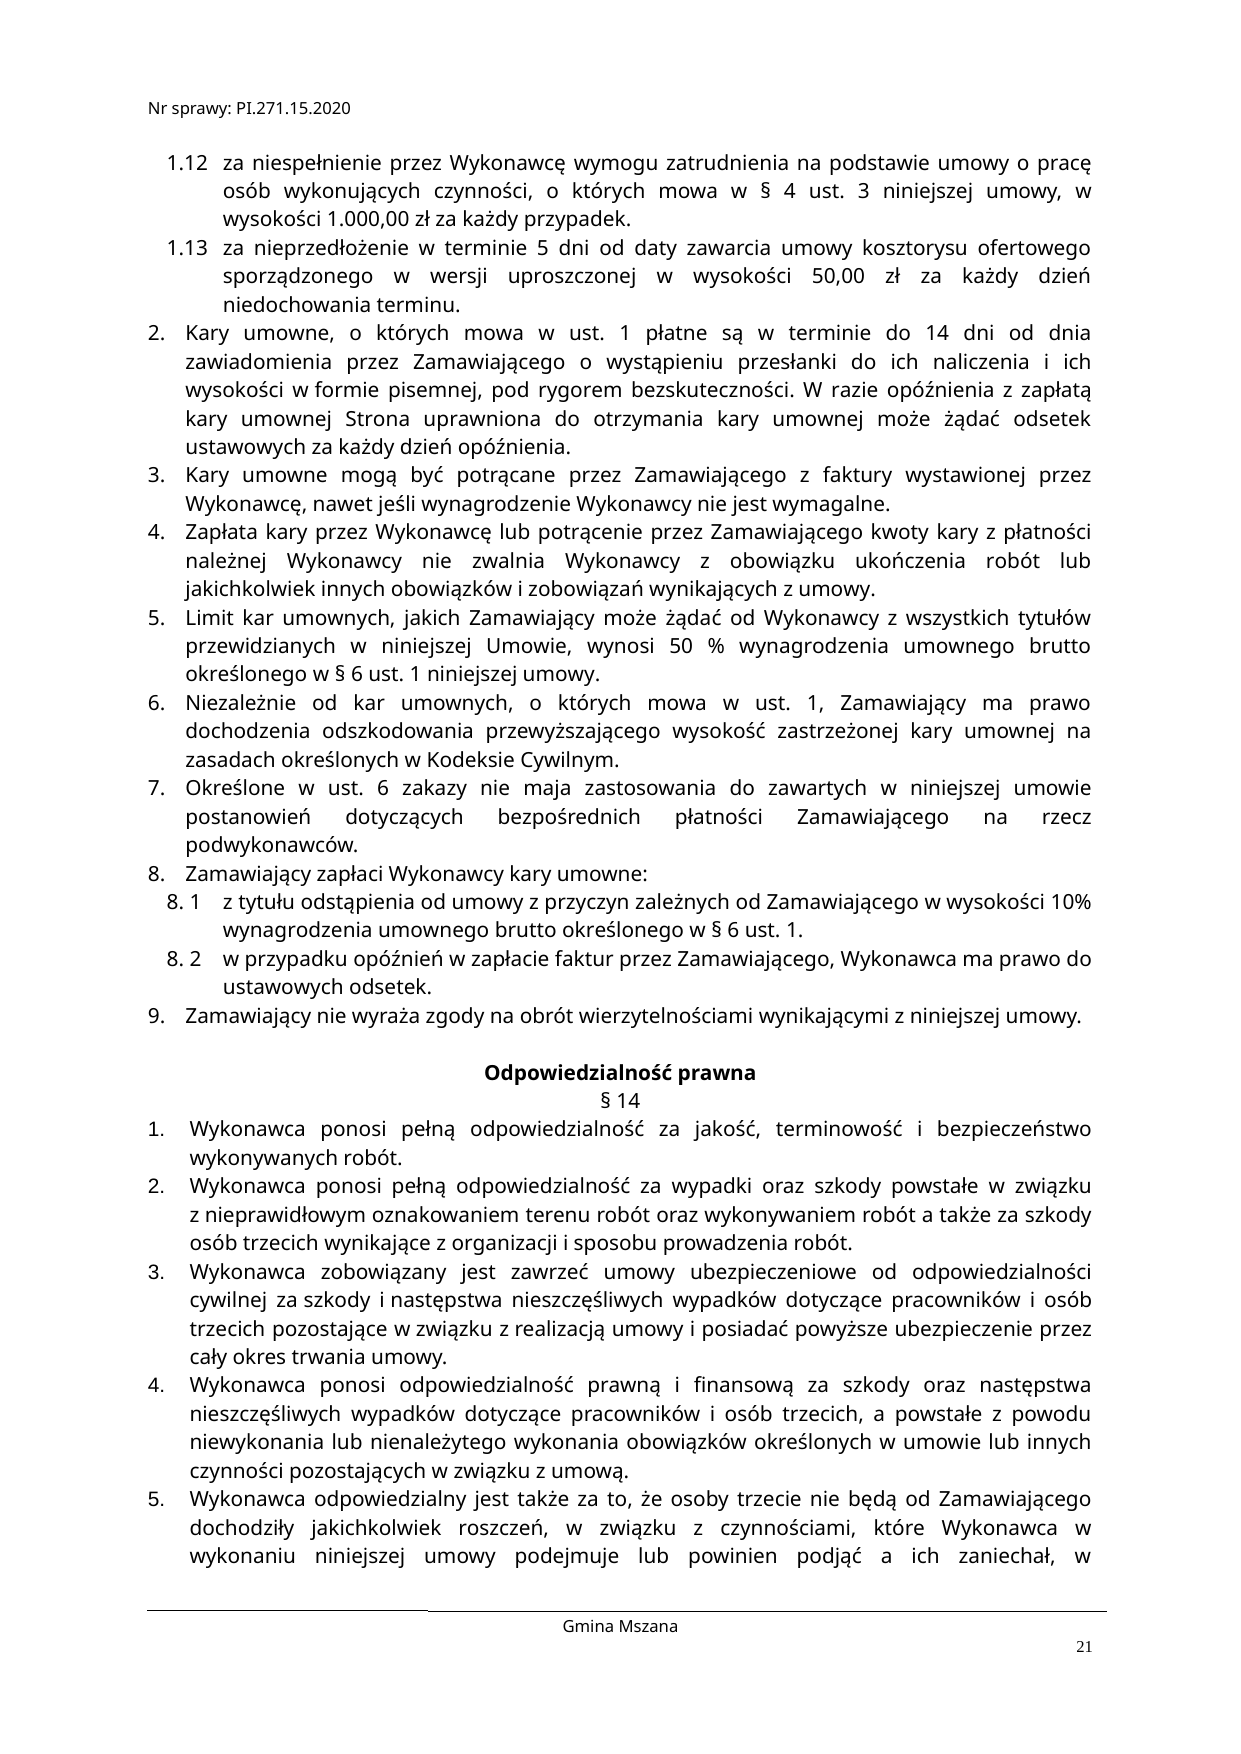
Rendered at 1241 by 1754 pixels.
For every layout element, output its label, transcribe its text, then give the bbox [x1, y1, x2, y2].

list z tytułu odstąpienia od umowy z przyczyn zależnych od Zamawiającego w wysokości 10% wynagrodzenia umownego brutto określonego w § 6 ust. 1. [166, 887, 1092, 944]
list Wykonawca ponosi odpowiedzialność prawną i finansową za szkody oraz następstwa nieszczęśliwych wypadków dotyczące pracowników i osób trzecich, a powstałe z powodu niewykonania lub nienależytego wykonania obowiązków określonych w umowie lub innych czynności pozostających w związku z umową. [148, 1371, 1092, 1484]
text § 14 [148, 1086, 1092, 1114]
list Określone w ust. 6 zakazy nie maja zastosowania do zawartych w niniejszej umowie postanowień dotyczących bezpośrednich płatności Zamawiającego na rzecz podwykonawców. [148, 773, 1092, 859]
list Limit kar umownych, jakich Zamawiający może żądać od Wykonawcy z wszystkich tytułów przewidzianych w niniejszej Umowie, wynosi 50 % wynagrodzenia umownego brutto określonego w § 6 ust. 1 niniejszej umowy. [148, 603, 1092, 688]
text Odpowiedzialność prawna [148, 1058, 1092, 1086]
list Kary umowne, o których mowa w ust. 1 płatne są w terminie do 14 dni od dnia zawiadomienia przez Zamawiającego o wystąpieniu przesłanki do ich naliczenia i ich wysokości w formie pisemnej, pod rygorem bezskuteczności. W razie opóźnienia z zapłatą kary umownej Strona uprawniona do otrzymania kary umownej może żądać odsetek ustawowych za każdy dzień opóźnienia. [148, 318, 1092, 461]
list za niespełnienie przez Wykonawcę wymogu zatrudnienia na podstawie umowy o pracę osób wykonujących czynności, o których mowa w § 4 ust. 3 niniejszej umowy, w wysokości 1.000,00 zł za każdy przypadek. [166, 148, 1092, 233]
list Zamawiający zapłaci Wykonawcy kary umowne: [148, 859, 1092, 887]
list Wykonawca ponosi pełną odpowiedzialność za wypadki oraz szkody powstałe w związku z nieprawidłowym oznakowaniem terenu robót oraz wykonywaniem robót a także za szkody osób trzecich wynikające z organizacji i sposobu prowadzenia robót. [148, 1171, 1092, 1257]
list Zamawiający nie wyraża zgody na obrót wierzytelnościami wynikającymi z niniejszej umowy. [148, 1001, 1092, 1029]
list w przypadku opóźnień w zapłacie faktur przez Zamawiającego, Wykonawca ma prawo do ustawowych odsetek. [166, 944, 1092, 1001]
list za nieprzedłożenie w terminie 5 dni od daty zawarcia umowy kosztorysu ofertowego sporządzonego w wersji uproszczonej w wysokości 50,00 zł za każdy dzień niedochowania terminu. [166, 233, 1092, 318]
list Wykonawca zobowiązany jest zawrzeć umowy ubezpieczeniowe od odpowiedzialności cywilnej za szkody i następstwa nieszczęśliwych wypadków dotyczące pracowników i osób trzecich pozostające w związku z realizacją umowy i posiadać powyższe ubezpieczenie przez cały okres trwania umowy. [148, 1257, 1092, 1371]
list Niezależnie od kar umownych, o których mowa w ust. 1, Zamawiający ma prawo dochodzenia odszkodowania przewyższającego wysokość zastrzeżonej kary umownej na zasadach określonych w Kodeksie Cywilnym. [148, 688, 1092, 773]
list Wykonawca ponosi pełną odpowiedzialność za jakość, terminowość i bezpieczeństwo wykonywanych robót. [148, 1114, 1092, 1171]
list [148, 1484, 1092, 1569]
list Kary umowne mogą być potrącane przez Zamawiającego z faktury wystawionej przez Wykonawcę, nawet jeśli wynagrodzenie Wykonawcy nie jest wymagalne. [148, 461, 1092, 517]
list Zapłata kary przez Wykonawcę lub potrącenie przez Zamawiającego kwoty kary z płatności należnej Wykonawcy nie zwalnia Wykonawcy z obowiązku ukończenia robót lub jakichkolwiek innych obowiązków i zobowiązań wynikających z umowy. [148, 517, 1092, 603]
